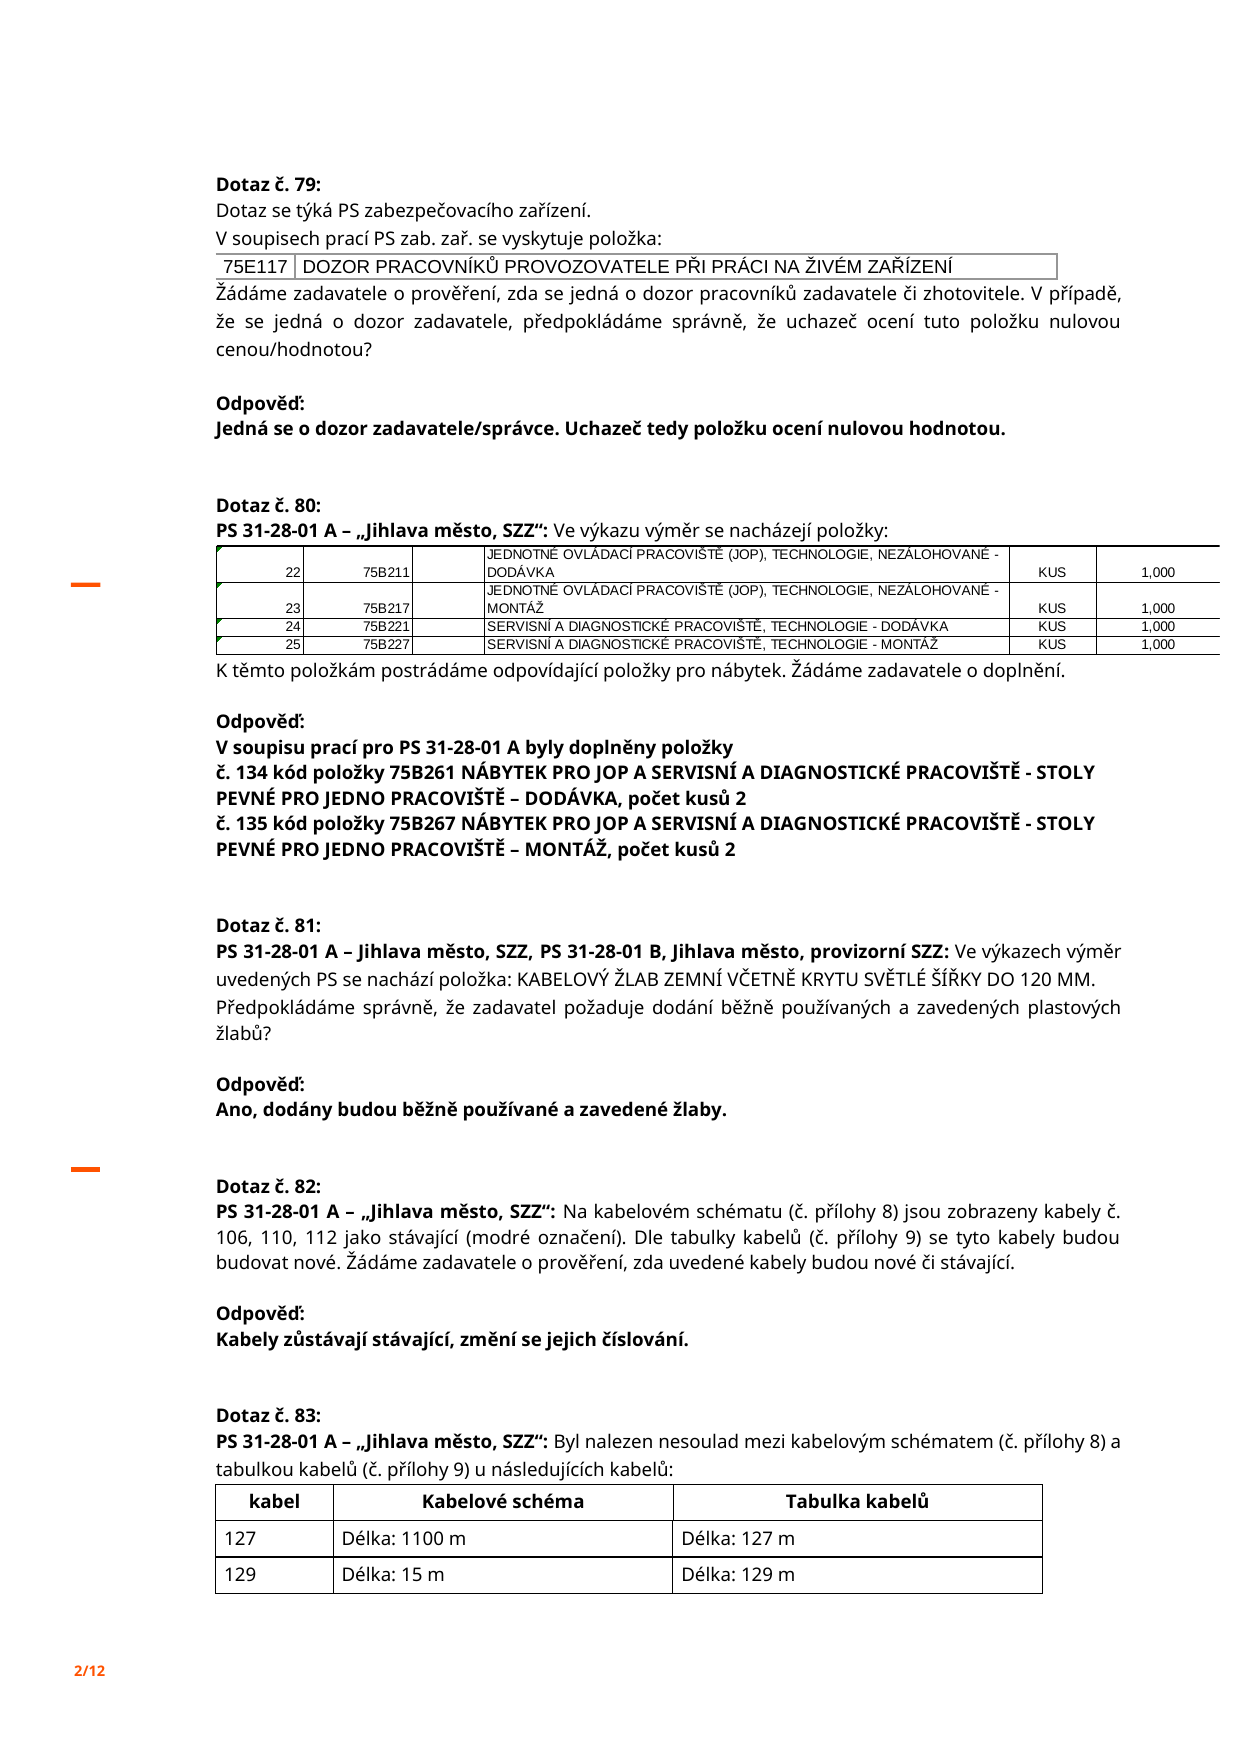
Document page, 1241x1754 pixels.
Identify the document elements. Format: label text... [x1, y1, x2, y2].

text PS 31-28-01 A – „Jihlava město, SZZ“: Na kabelovém schématu (č. přílohy 8) jsou zobrazeny kabely č. 106, 110, 112 jako stávající (modré označení). Dle tabulky kabelů (č. přílohy 9) se tyto kabely budou budovat nové. Žádáme zadavatele o prověření, zda uvedené kabely budou nové či stávající. [216, 1198, 1122, 1275]
text Odpověď: [216, 390, 1122, 415]
text Dotaz č. 79: [216, 172, 1122, 197]
text V soupisu prací pro PS 31-28-01 A byly doplněny položky [216, 734, 1122, 760]
text Dotaz č. 80: [216, 492, 1122, 517]
text Kabely zůstávají stávající, změní se jejich číslování. [216, 1326, 1122, 1352]
table_cell 127 [216, 1521, 333, 1556]
text č. 134 kód položky 75B261 NÁBYTEK PRO JOP A SERVISNÍ A DIAGNOSTICKÉ PRACOVIŠTĚ - STOLY PEVNÉ PRO JEDNO PRACOVIŠTĚ – DODÁVKA, počet kusů 2 [216, 760, 1122, 811]
text Ano, dodány budou běžně používané a zavedené žlaby. [216, 1096, 1122, 1122]
table_cell Délka: 127 m [673, 1521, 1042, 1556]
table_header kabel [216, 1485, 333, 1520]
text V soupisech prací PS zab. zař. se vyskytuje položka: [216, 225, 1122, 251]
text Odpověď: [216, 1071, 1122, 1096]
table_header DOZOR PRACOVNÍKŮ PROVOZOVATELE PŘI PRÁCI NA ŽIVÉM ZAŘÍZENÍ [296, 255, 1056, 278]
table_cell Délka: 1100 m [334, 1521, 672, 1556]
text Odpověď: [216, 709, 1122, 734]
text č. 135 kód položky 75B267 NÁBYTEK PRO JOP A SERVISNÍ A DIAGNOSTICKÉ PRACOVIŠTĚ - STOLY PEVNÉ PRO JEDNO PRACOVIŠTĚ – MONTÁŽ, počet kusů 2 [216, 811, 1122, 862]
text Žádáme zadavatele o prověření, zda se jedná o dozor pracovníků zadavatele či zhotovitele. V případě, že se jedná o dozor zadavatele, předpokládáme správně, že uchazeč ocení tuto položku nulovou cenou/hodnotou? [216, 280, 1122, 362]
text PS 31-28-01 A – „Jihlava město, SZZ“: Byl nalezen nesoulad mezi kabelovým schématem (č. přílohy 8) a tabulkou kabelů (č. přílohy 9) u následujících kabelů: [216, 1428, 1122, 1482]
text Předpokládáme správně, že zadavatel požaduje dodání běžně používaných a zavedených plastových žlabů? [216, 994, 1122, 1045]
text PS 31-28-01 A – „Jihlava město, SZZ“: Ve výkazu výměr se nacházejí položky: [216, 517, 1122, 543]
text Dotaz č. 82: [216, 1173, 1122, 1198]
text K těmto položkám postrádáme odpovídající položky pro nábytek. Žádáme zadavatele o doplnění. [216, 658, 1122, 683]
text Dotaz č. 81: [216, 913, 1122, 938]
table_cell Délka: 129 m [673, 1558, 1042, 1592]
text Odpověď: [216, 1301, 1122, 1326]
text Dotaz se týká PS zabezpečovacího zařízení. [216, 197, 1122, 223]
table_cell Délka: 15 m [334, 1558, 672, 1592]
table_header Kabelové schéma [334, 1485, 673, 1520]
table_header 75E117 [216, 255, 294, 278]
text Dotaz č. 83: [216, 1403, 1122, 1428]
text PS 31-28-01 A – Jihlava město, SZZ, PS 31-28-01 B, Jihlava město, provizorní SZZ: Ve výkazech výměr uvedených PS se nachází položka: KABELOVÝ ŽLAB ZEMNÍ VČETNĚ KRYTU SVĚTLÉ ŠÍŘKY DO 120 MM. [216, 938, 1122, 992]
table_header Tabulka kabelů [674, 1485, 1042, 1520]
text Jedná se o dozor zadavatele/správce. Uchazeč tedy položku ocení nulovou hodnotou. [216, 415, 1122, 441]
table_cell 129 [216, 1558, 333, 1592]
